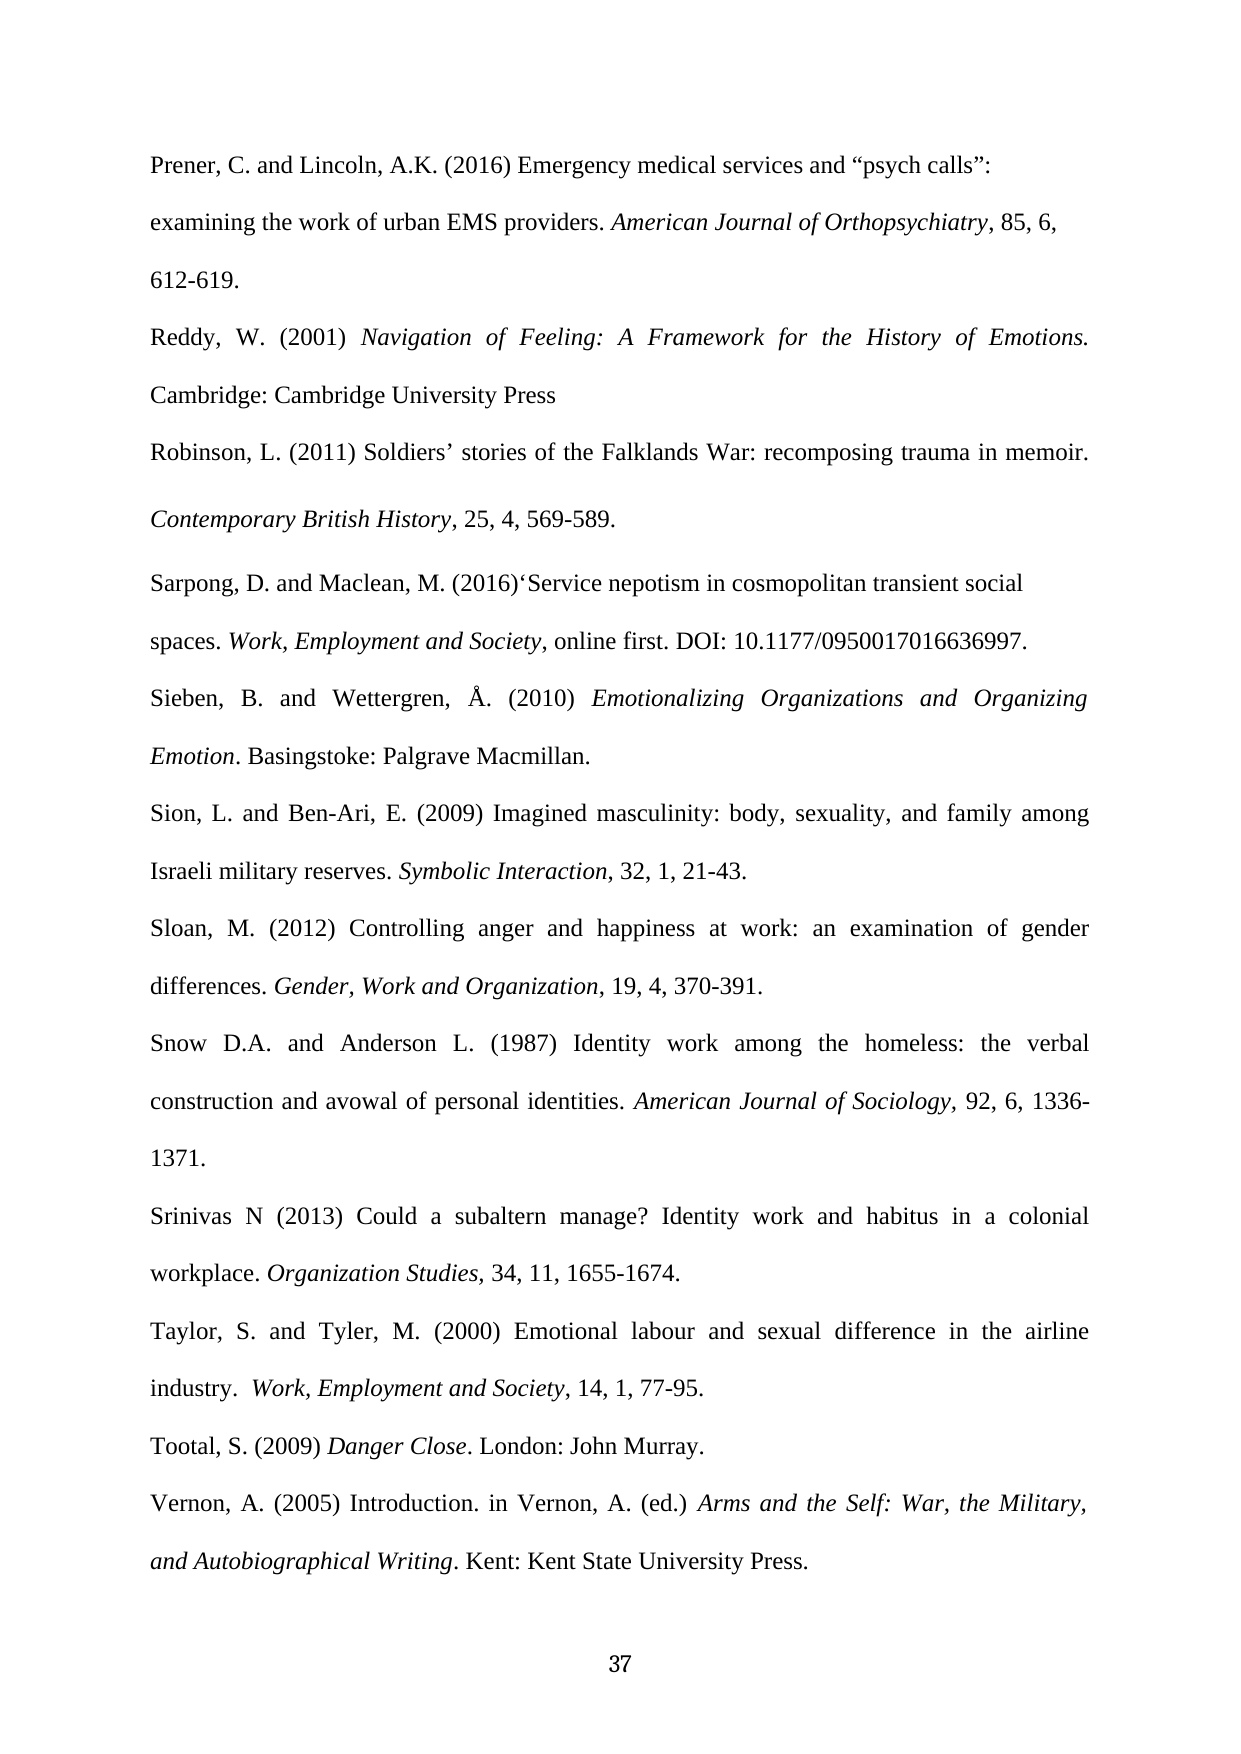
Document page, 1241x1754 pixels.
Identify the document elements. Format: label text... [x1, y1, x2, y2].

text Prener, C. and Lincoln, A.K. (2016) Emergency medical services and “psych calls”: examining the work of urban EMS providers. American Journal of Orthopsychiatry, 85, 6, 612-619. [150, 150, 1090, 294]
text Sieben, B. and Wettergren, Å. (2010) Emotionalizing Organizations and Organizing Emotion. Basingstoke: Palgrave Macmillan. [150, 683, 1090, 770]
text Robinson, L. (2011) Soldiers’ stories of the Falklands War: recomposing trauma in memoir. Contemporary British History, 25, 4, 569-589. [150, 437, 1090, 534]
text Vernon, A. (2005) Introduction. in Vernon, A. (ed.) Arms and the Self: War, the Military, and Autobiographical Writing. Kent: Kent State University Press. [150, 1488, 1090, 1575]
text Taylor, S. and Tyler, M. (2000) Emotional labour and sexual difference in the airline industry. Work, Employment and Society, 14, 1, 77-95. [150, 1316, 1090, 1402]
text Tootal, S. (2009) Danger Close. London: John Murray. [150, 1431, 1090, 1460]
text Reddy, W. (2001) Navigation of Feeling: A Framework for the History of Emotions. Cambridge: Cambridge University Press [150, 322, 1090, 409]
text Sion, L. and Ben-Ari, E. (2009) Imagined masculinity: body, sexuality, and family among Israeli military reserves. Symbolic Interaction, 32, 1, 21-43. [150, 798, 1090, 885]
text Srinivas N (2013) Could a subaltern manage? Identity work and habitus in a colonial workplace. Organization Studies, 34, 11, 1655-1674. [150, 1201, 1090, 1287]
text Sloan, M. (2012) Controlling anger and happiness at work: an examination of gender differences. Gender, Work and Organization, 19, 4, 370-391. [150, 913, 1090, 1000]
text Snow D.A. and Anderson L. (1987) Identity work among the homeless: the verbal construction and avowal of personal identities. American Journal of Sociology, 92, 6, 1336-1371. [150, 1028, 1090, 1172]
text Sarpong, D. and Maclean, M. (2016)‘Service nepotism in cosmopolitan transient social spaces. Work, Employment and Society, online first. DOI: 10.1177/0950017016636997. [150, 568, 1090, 655]
